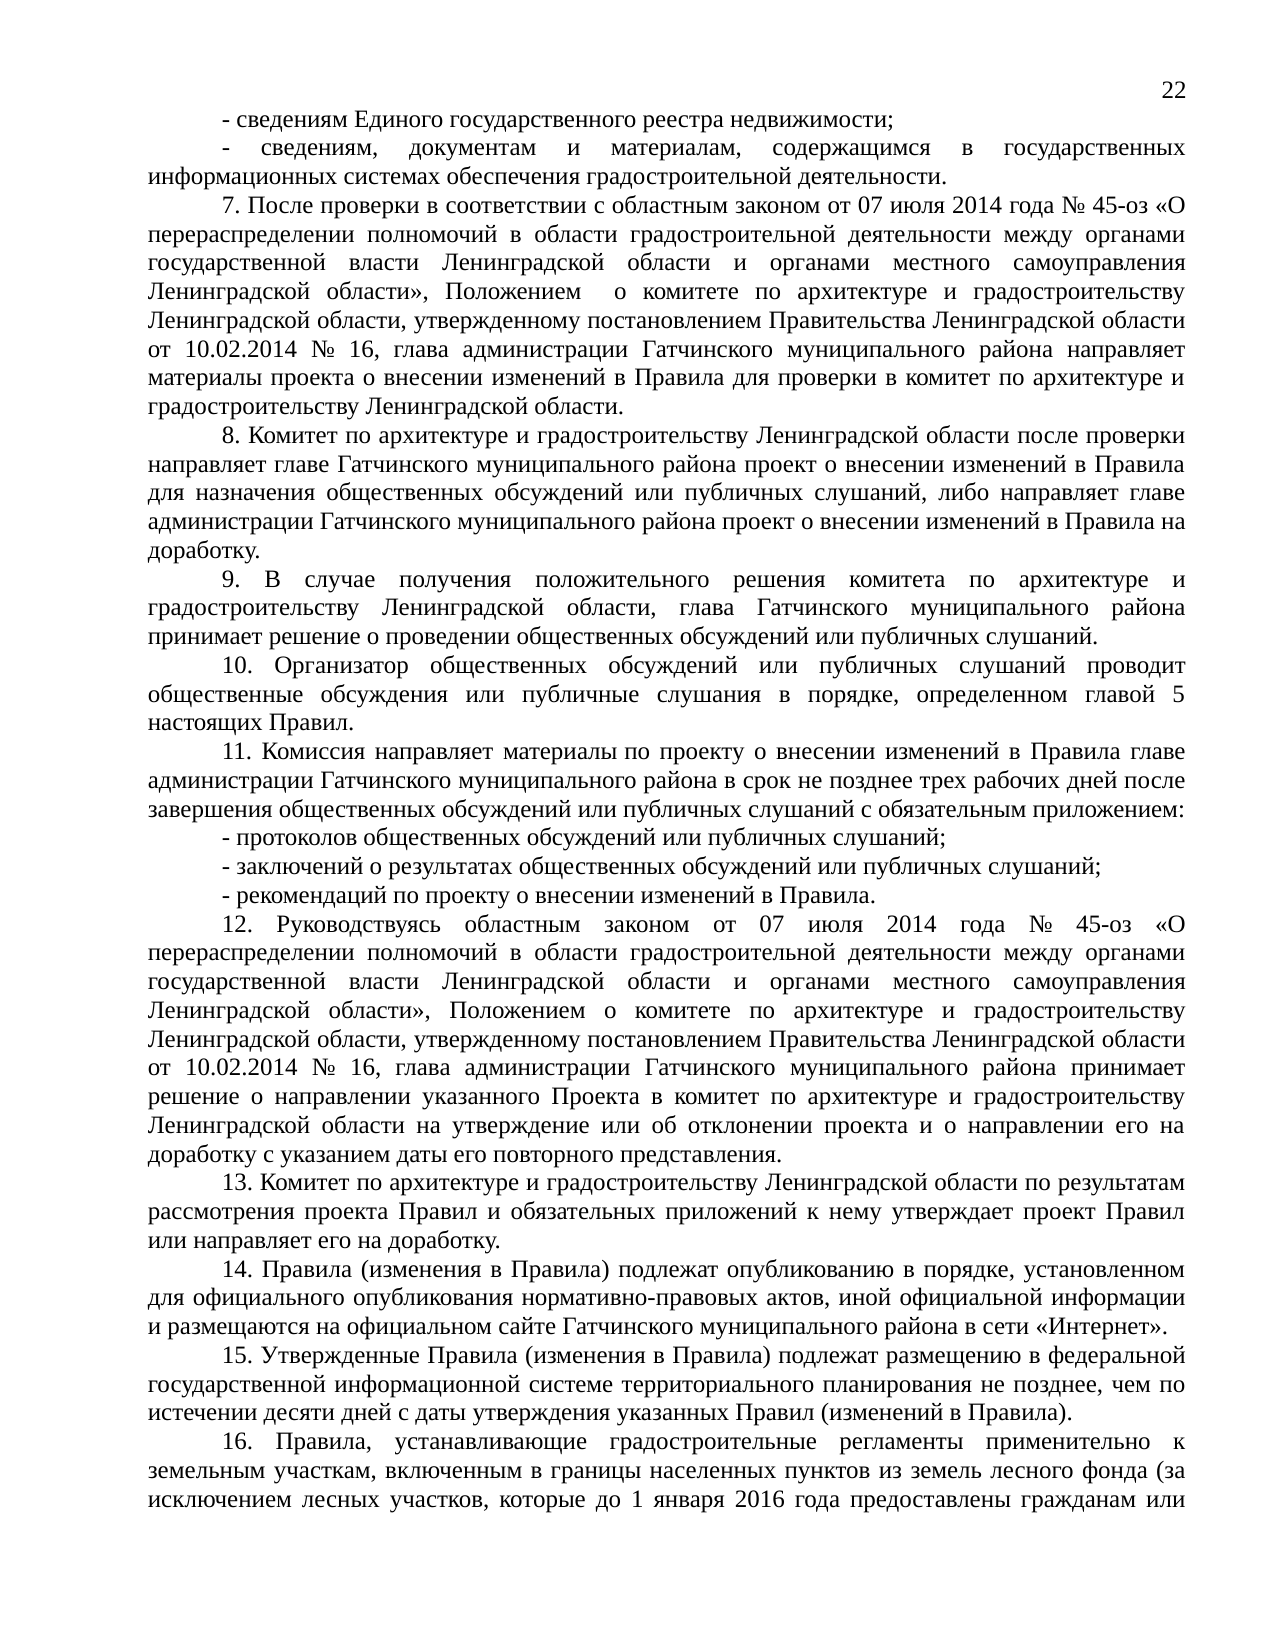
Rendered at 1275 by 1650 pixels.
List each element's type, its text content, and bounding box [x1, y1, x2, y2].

text - сведениям Единого государственного реестра недвижимости; [148, 104, 1186, 132]
text - заключений о результатах общественных обсуждений или публичных слушаний; [148, 851, 1186, 880]
text 11. Комиссия направляет материалы по проекту о внесении изменений в Правила главе администрации Гатчинского муниципального района в срок не позднее трех рабочих дней после завершения общественных обсуждений или публичных слушаний с обязательным приложением: [148, 736, 1186, 822]
text 10. Организатор общественных обсуждений или публичных слушаний проводит общественные обсуждения или публичные слушания в порядке, определенном главой 5 настоящих Правил. [148, 650, 1186, 736]
text 13. Комитет по архитектуре и градостроительству Ленинградской области по результатам рассмотрения проекта Правил и обязательных приложений к нему утверждает проект Правил или направляет его на доработку. [148, 1167, 1186, 1254]
text - рекомендаций по проекту о внесении изменений в Правила. [148, 880, 1186, 909]
text - протоколов общественных обсуждений или публичных слушаний; [148, 822, 1186, 851]
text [148, 1426, 1186, 1512]
text 8. Комитет по архитектуре и градостроительству Ленинградской области после проверки направляет главе Гатчинского муниципального района проект о внесении изменений в Правила для назначения общественных обсуждений или публичных слушаний, либо направляет главе администрации Гатчинского муниципального района проект о внесении изменений в Правила на доработку. [148, 420, 1186, 564]
text 15. Утвержденные Правила (изменения в Правила) подлежат размещению в федеральной государственной информационной системе территориального планирования не позднее, чем по истечении десяти дней с даты утверждения указанных Правил (изменений в Правила). [148, 1340, 1186, 1426]
text - сведениям, документам и материалам, содержащимся в государственных информационных системах обеспечения градостроительной деятельности. [148, 132, 1186, 190]
text 9. В случае получения положительного решения комитета по архитектуре и градостроительству Ленинградской области, глава Гатчинского муниципального района принимает решение о проведении общественных обсуждений или публичных слушаний. [148, 564, 1186, 650]
text 14. Правила (изменения в Правила) подлежат опубликованию в порядке, установленном для официального опубликования нормативно-правовых актов, иной официальной информации и размещаются на официальном сайте Гатчинского муниципального района в сети «Интернет». [148, 1254, 1186, 1340]
text 7. После проверки в соответствии с областным законом от 07 июля 2014 года № 45-оз «О перераспределении полномочий в области градостроительной деятельности между органами государственной власти Ленинградской области и органами местного самоуправления Ленинградской области», Положением о комитете по архитектуре и градостроительству Ленинградской области, утвержденному постановлением Правительства Ленинградской области от 10.02.2014 № 16, глава администрации Гатчинского муниципального района направляет материалы проекта о внесении изменений в Правила для проверки в комитет по архитектуре и градостроительству Ленинградской области. [148, 190, 1186, 420]
text 12. Руководствуясь областным законом от 07 июля 2014 года № 45-оз «О перераспределении полномочий в области градостроительной деятельности между органами государственной власти Ленинградской области и органами местного самоуправления Ленинградской области», Положением о комитете по архитектуре и градостроительству Ленинградской области, утвержденному постановлением Правительства Ленинградской области от 10.02.2014 № 16, глава администрации Гатчинского муниципального района принимает решение о направлении указанного Проекта в комитет по архитектуре и градостроительству Ленинградской области на утверждение или об отклонении проекта и о направлении его на доработку с указанием даты его повторного представления. [148, 909, 1186, 1167]
